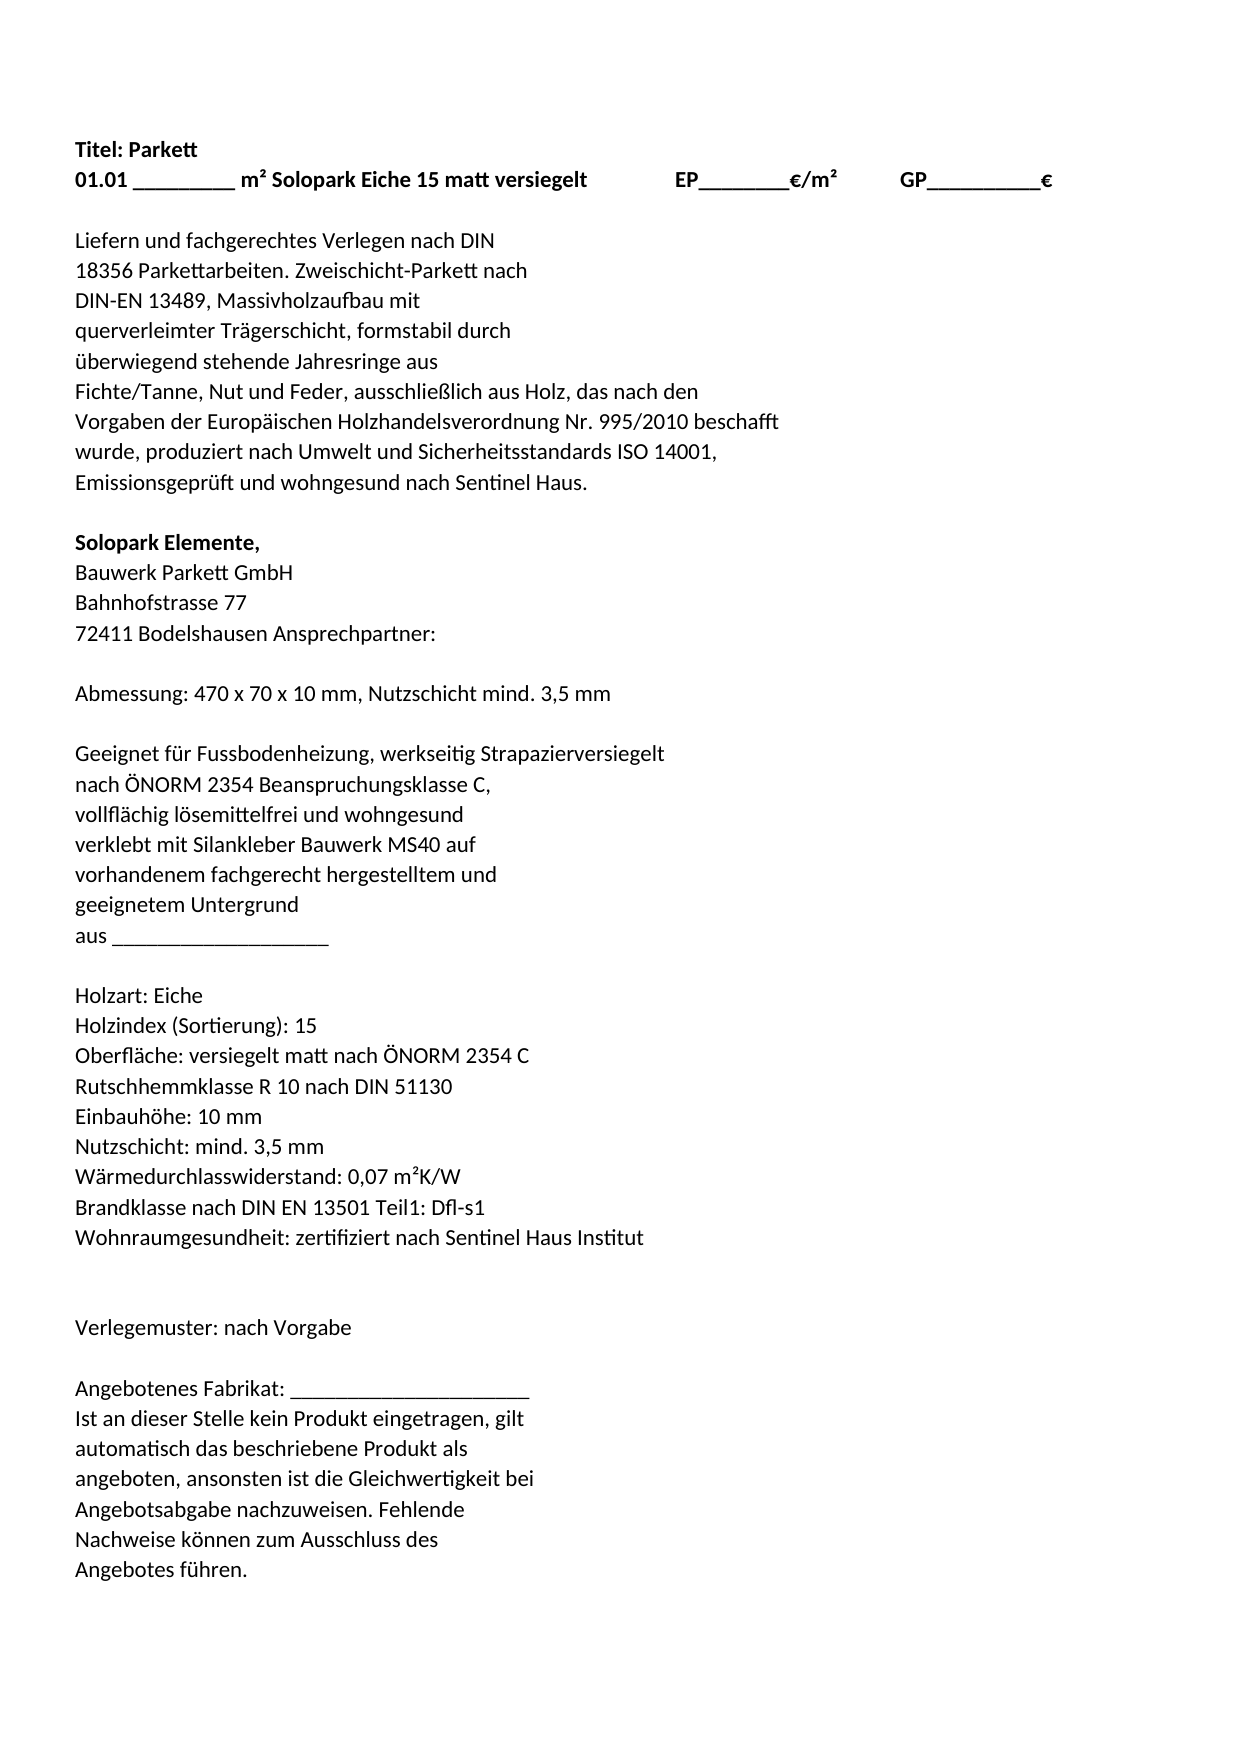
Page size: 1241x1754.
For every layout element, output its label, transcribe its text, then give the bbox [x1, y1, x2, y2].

text Vorgaben der Europäischen Holzhandelsverordnung Nr. 995/2010 beschafft [75, 407, 1165, 435]
text Angebotes führen. [75, 1555, 1165, 1583]
text Bauwerk Parkett GmbH [75, 558, 1165, 586]
text Einbauhöhe: 10 mm [75, 1102, 1165, 1130]
text wurde, produziert nach Umwelt und Sicherheitsstandards ISO 14001, [75, 437, 1165, 466]
text DIN-EN 13489, Massivholzaufbau mit [75, 286, 1165, 314]
text Holzindex (Sortierung): 15 [75, 1011, 1165, 1039]
text Nutzschicht: mind. 3,5 mm [75, 1132, 1165, 1160]
text 72411 Bodelshausen Ansprechpartner: [75, 619, 1165, 647]
text Solopark Elemente, [75, 528, 1165, 556]
text Bahnhofstrasse 77 [75, 588, 1165, 617]
text automatisch das beschriebene Produkt als [75, 1434, 1165, 1462]
text geeignetem Untergrund [75, 891, 1165, 919]
text Ist an dieser Stelle kein Produkt eingetragen, gilt [75, 1404, 1165, 1432]
text vorhandenem fachgerecht hergestelltem und [75, 860, 1165, 888]
text vollflächig lösemittelfrei und wohngesund [75, 800, 1165, 828]
text Nachweise können zum Ausschluss des [75, 1525, 1165, 1553]
text Verlegemuster: nach Vorgabe [75, 1313, 1165, 1342]
text verklebt mit Silankleber Bauwerk MS40 auf [75, 830, 1165, 858]
text angeboten, ansonsten ist die Gleichwertigkeit bei [75, 1464, 1165, 1493]
text Titel: Parkett [75, 135, 1165, 163]
text überwiegend stehende Jahresringe aus [75, 347, 1165, 375]
text aus ___________________ [75, 921, 1165, 949]
text 01.01 _________ m² Solopark Eiche 15 matt versiegelt EP________€/m² GP__________€ [75, 166, 1165, 194]
text Geeignet für Fussbodenheizung, werkseitig Strapazierversiegelt [75, 739, 1165, 768]
text Wärmedurchlasswiderstand: 0,07 m²K/W [75, 1162, 1165, 1191]
text Oberfläche: versiegelt matt nach ÖNORM 2354 C [75, 1042, 1165, 1070]
text Wohnraumgesundheit: zertifiziert nach Sentinel Haus Institut [75, 1223, 1165, 1251]
text nach ÖNORM 2354 Beanspruchungsklasse C, [75, 770, 1165, 798]
text Rutschhemmklasse R 10 nach DIN 51130 [75, 1072, 1165, 1100]
text Angebotsabgabe nachzuweisen. Fehlende [75, 1495, 1165, 1523]
text Liefern und fachgerechtes Verlegen nach DIN [75, 226, 1165, 254]
text Fichte/Tanne, Nut und Feder, ausschließlich aus Holz, das nach den [75, 377, 1165, 405]
text Emissionsgeprüft und wohngesund nach Sentinel Haus. [75, 468, 1165, 496]
text Holzart: Eiche [75, 981, 1165, 1009]
text Abmessung: 470 x 70 x 10 mm, Nutzschicht mind. 3,5 mm [75, 679, 1165, 707]
text 18356 Parkettarbeiten. Zweischicht-Parkett nach [75, 256, 1165, 284]
text Angebotenes Fabrikat: _____________________ [75, 1374, 1165, 1402]
text querverleimter Trägerschicht, formstabil durch [75, 317, 1165, 345]
text Brandklasse nach DIN EN 13501 Teil1: Dfl-s1 [75, 1193, 1165, 1221]
